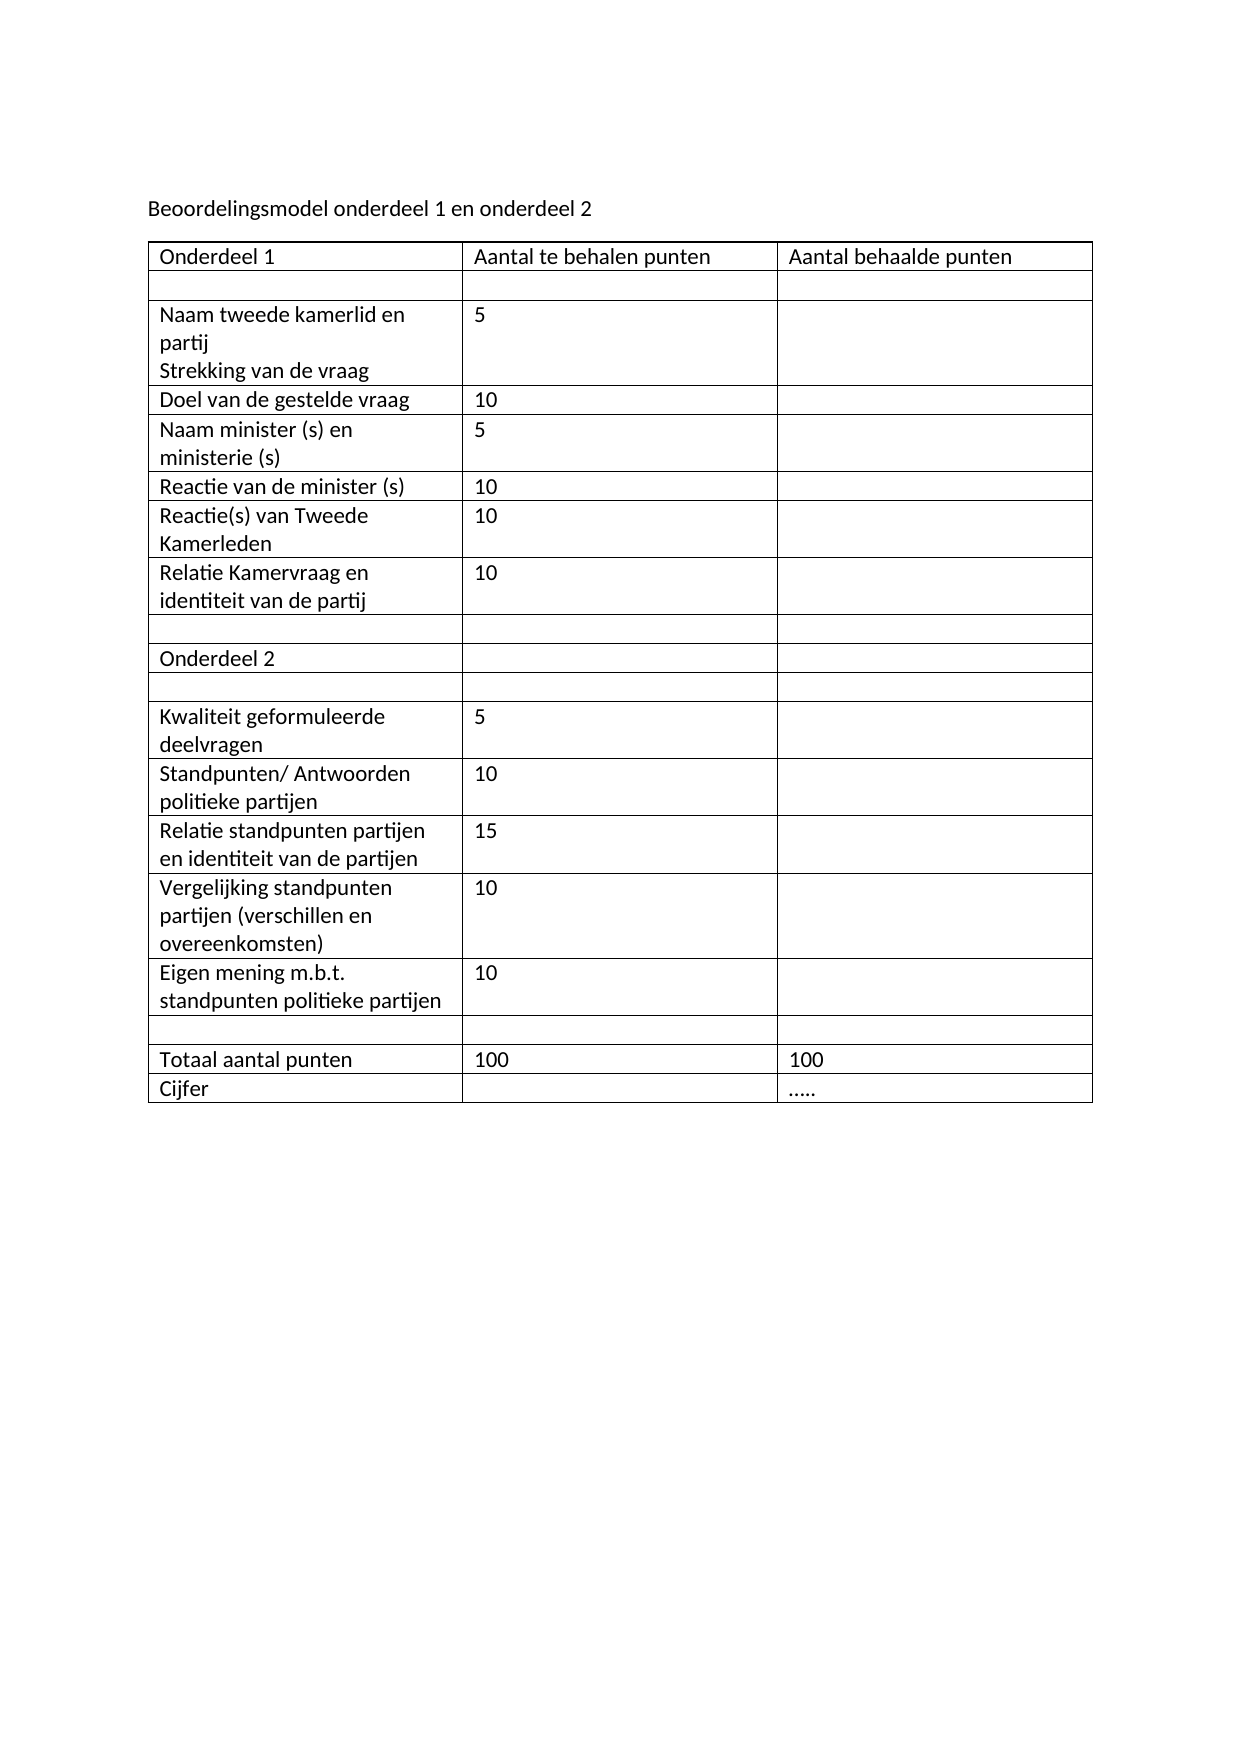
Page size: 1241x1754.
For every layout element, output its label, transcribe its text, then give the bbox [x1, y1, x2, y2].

table_cell Cijfer [149, 1074, 462, 1102]
table_cell 10 [463, 386, 777, 414]
table_cell [778, 301, 1092, 384]
table_cell [149, 1016, 462, 1044]
text Beoordelingsmodel onderdeel 1 en onderdeel 2 [148, 194, 1093, 222]
table_cell [463, 1074, 777, 1102]
table_cell 15 [463, 816, 777, 872]
table_cell [778, 271, 1092, 299]
table_cell Reactie van de minister (s) [149, 472, 462, 500]
table_cell 10 [463, 472, 777, 500]
table_cell [778, 386, 1092, 414]
table_cell Doel van de gestelde vraag [149, 386, 462, 414]
table_cell 100 [463, 1045, 777, 1073]
table_cell [778, 702, 1092, 758]
table_cell [778, 415, 1092, 471]
table_cell [463, 673, 777, 701]
table_cell [778, 615, 1092, 643]
table_cell Eigen mening m.b.t. standpunten politieke partijen [149, 959, 462, 1014]
table_cell [778, 673, 1092, 701]
table_cell Kwaliteit geformuleerde deelvragen [149, 702, 462, 758]
table_cell [149, 271, 462, 299]
table_cell [463, 271, 777, 299]
table_cell Onderdeel 2 [149, 644, 462, 672]
table_cell [778, 472, 1092, 500]
table_cell Relatie standpunten partijen en identiteit van de partijen [149, 816, 462, 872]
table_header Onderdeel 1 [149, 243, 462, 270]
table_cell [778, 874, 1092, 957]
table_cell Naam minister (s) en ministerie (s) [149, 415, 462, 471]
table_cell [463, 615, 777, 643]
table_cell [778, 644, 1092, 672]
table_cell 10 [463, 558, 777, 614]
table_cell [463, 644, 777, 672]
table_cell Reactie(s) van Tweede Kamerleden [149, 501, 462, 557]
table_cell [778, 1016, 1092, 1044]
table_cell Naam tweede kamerlid en partij Strekking van de vraag [149, 301, 462, 384]
table_cell [149, 615, 462, 643]
table_cell 5 [463, 301, 777, 384]
table_cell 100 [778, 1045, 1092, 1073]
table_cell [778, 558, 1092, 614]
table_cell Totaal aantal punten [149, 1045, 462, 1073]
table_cell 5 [463, 702, 777, 758]
table_cell [149, 673, 462, 701]
table_cell [778, 501, 1092, 557]
table_cell 10 [463, 759, 777, 815]
table_cell 10 [463, 501, 777, 557]
table_cell 10 [463, 874, 777, 957]
table_header Aantal te behalen punten [463, 243, 777, 270]
table_cell Standpunten/ Antwoorden politieke partijen [149, 759, 462, 815]
table_cell [463, 1016, 777, 1044]
table_cell [778, 959, 1092, 1014]
table_cell [778, 816, 1092, 872]
table_cell ….. [778, 1074, 1092, 1102]
table_cell 5 [463, 415, 777, 471]
table_cell [778, 759, 1092, 815]
table_cell Vergelijking standpunten partijen (verschillen en overeenkomsten) [149, 874, 462, 957]
table_cell Relatie Kamervraag en identiteit van de partij [149, 558, 462, 614]
table_header Aantal behaalde punten [778, 243, 1092, 270]
table_cell 10 [463, 959, 777, 1014]
